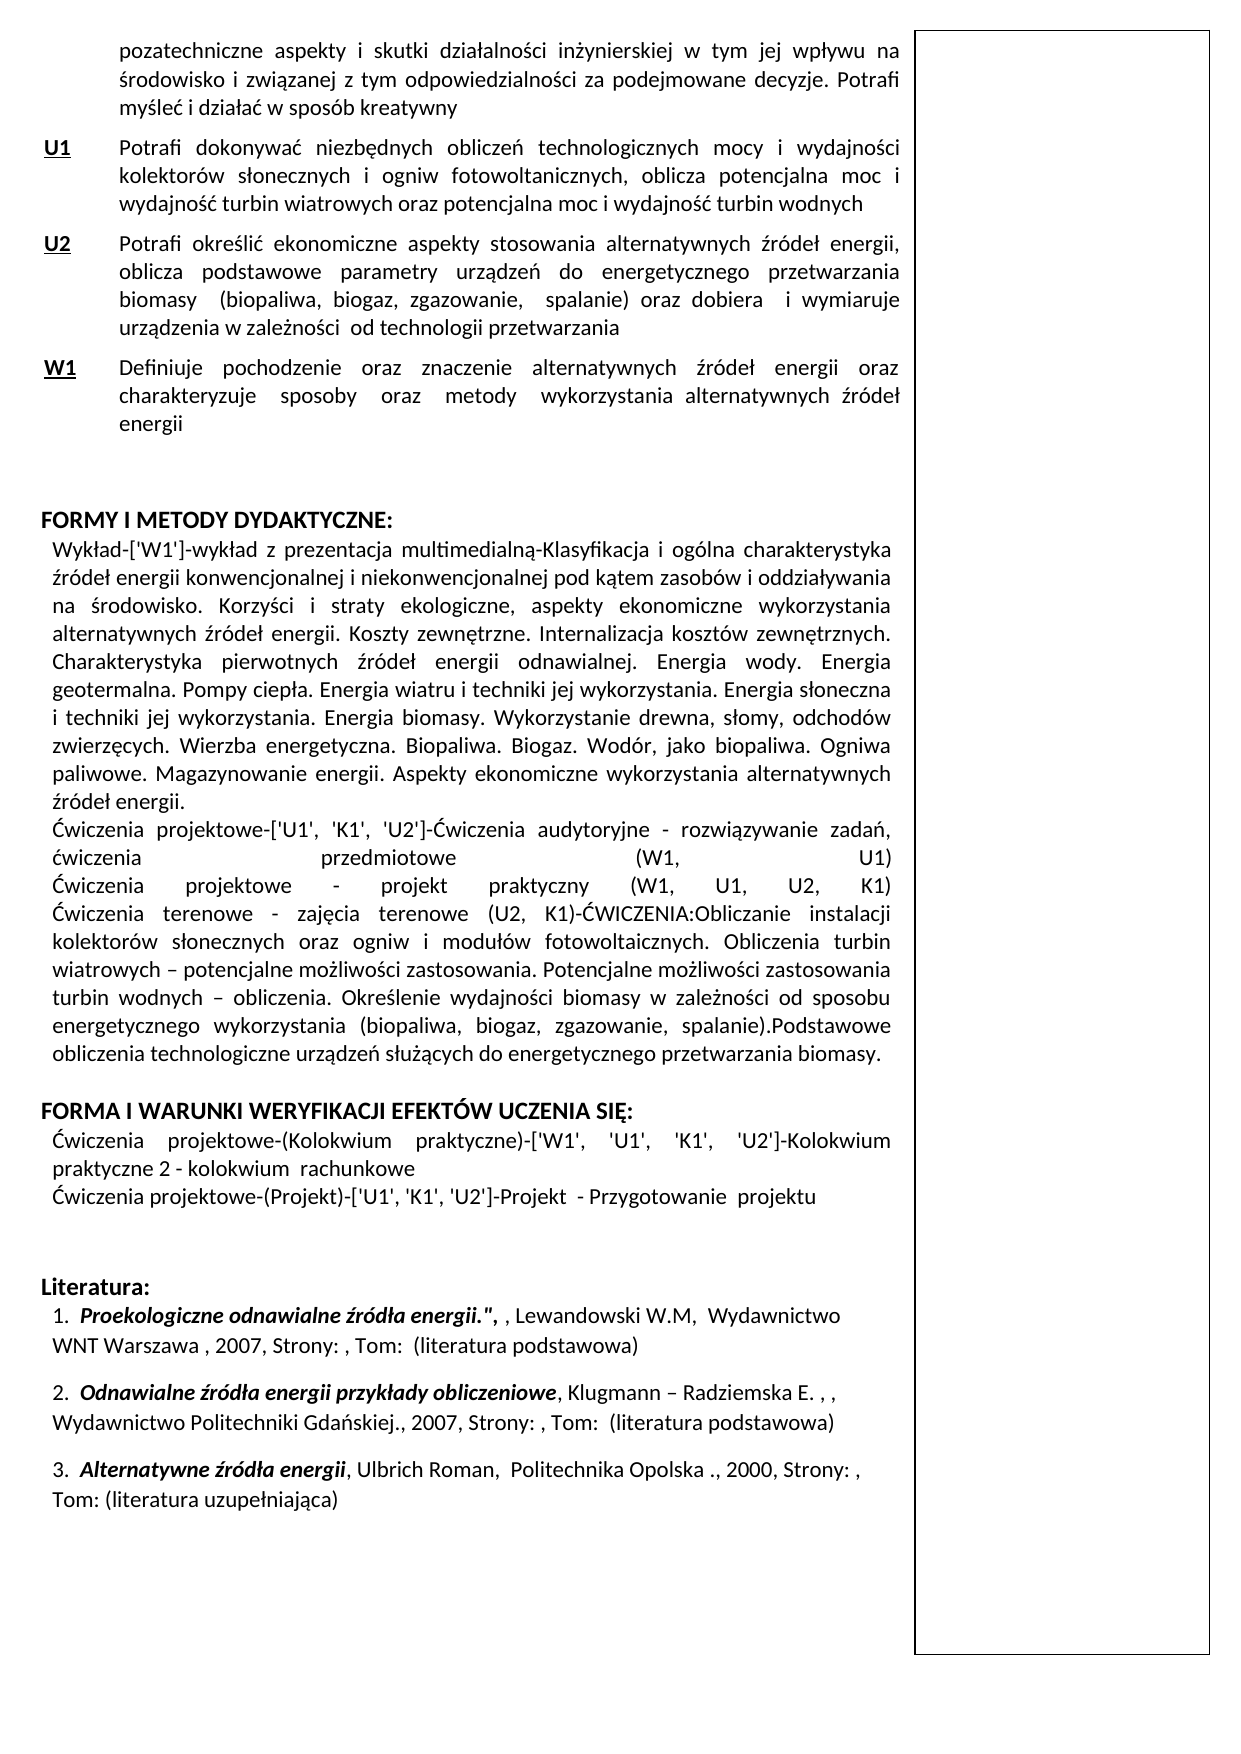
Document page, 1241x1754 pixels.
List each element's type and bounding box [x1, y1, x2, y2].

table_header [916, 31, 1209, 1654]
table_header [30, 30, 914, 1654]
